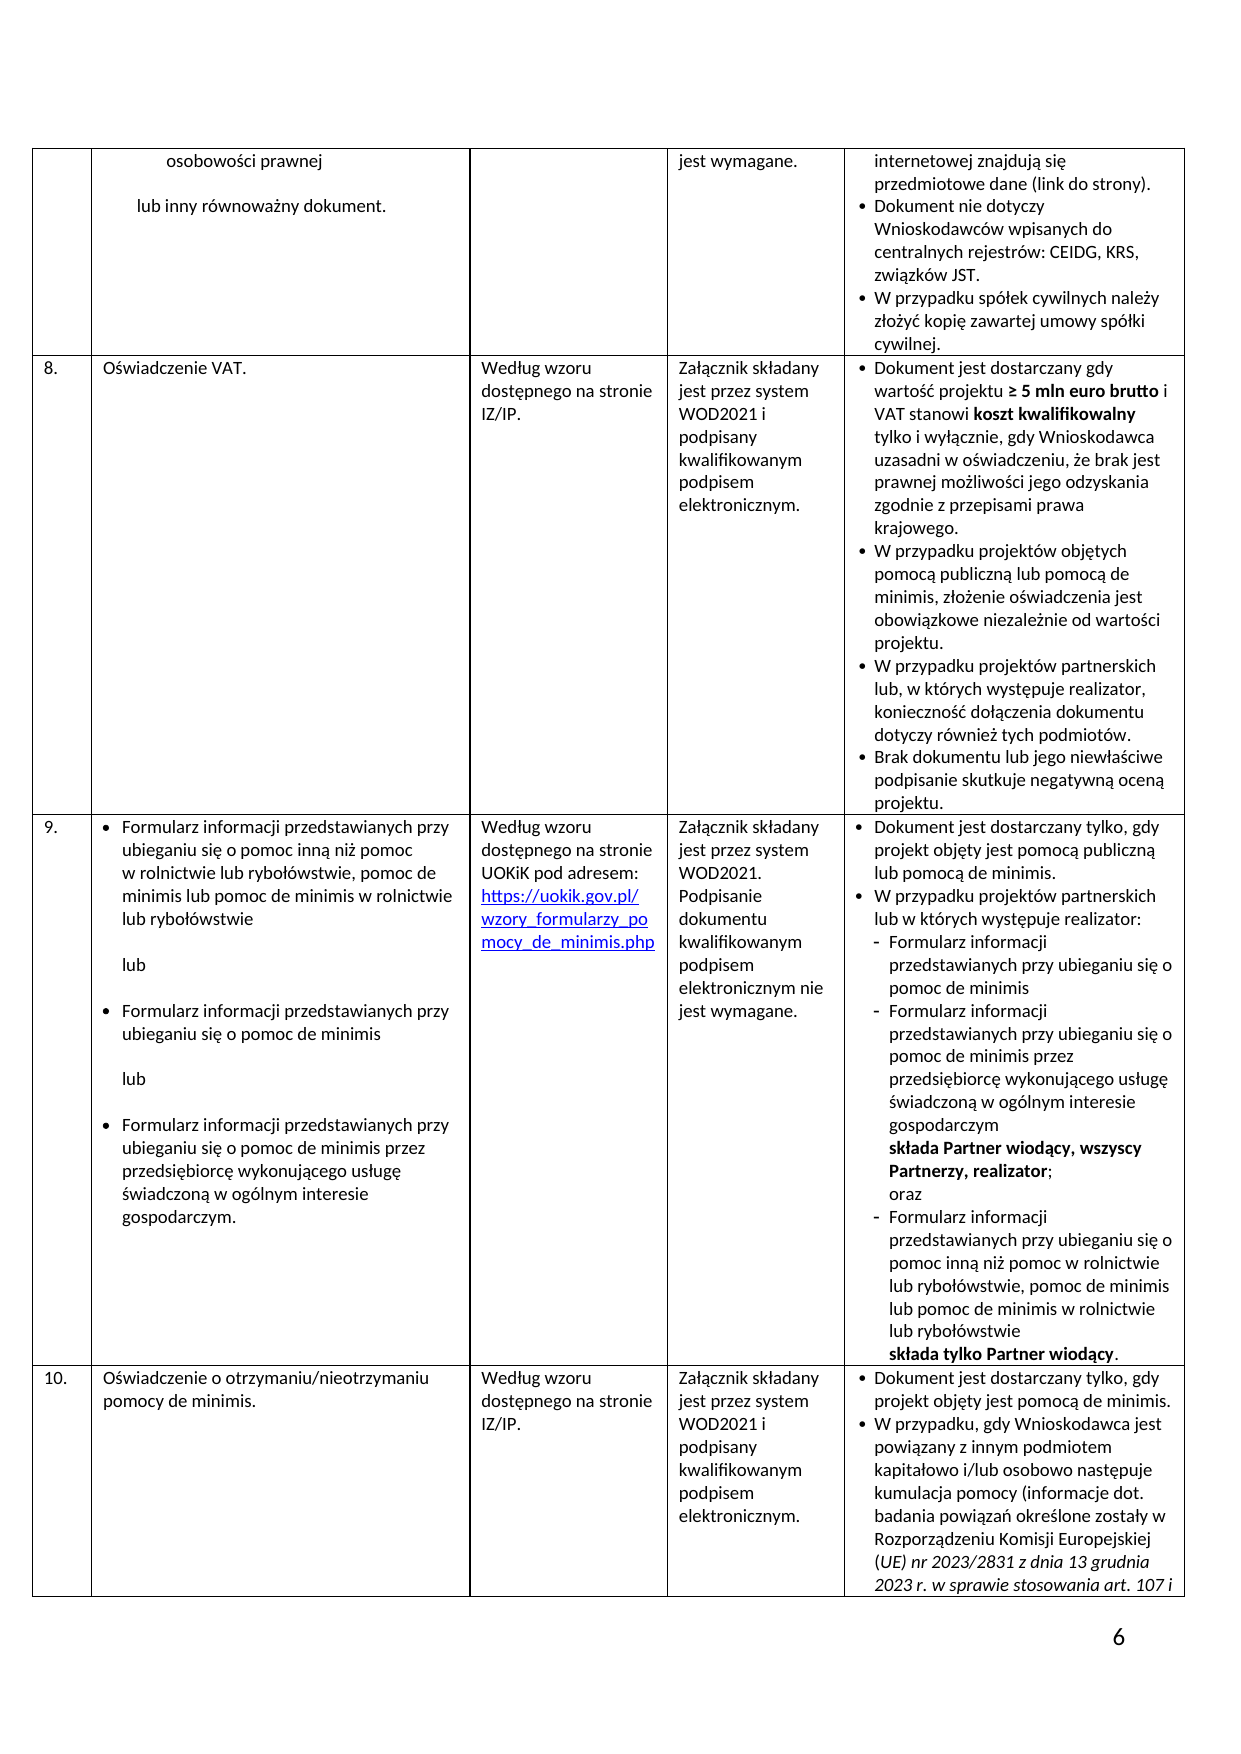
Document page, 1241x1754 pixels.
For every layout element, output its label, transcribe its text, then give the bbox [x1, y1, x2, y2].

table_cell Załącznik składany jest przez system WOD2021 i podpisany kwalifikowanym podpisem elektronicznym. [668, 356, 844, 814]
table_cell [668, 1366, 844, 1596]
table_cell Załącznik składany jest przez system WOD2021. Podpisanie dokumentu kwalifikowanym podpisem elektronicznym nie jest wymagane. [668, 815, 844, 1365]
table_cell Dokument jest dostarczany tylko, gdy projekt objęty jest pomocą publiczną lub pomocą de minimis. W przypadku projektów partnerskich lub w których występuje realizator: Formularz informacji przedstawianych przy ubieganiu się o pomoc de minimis Formularz informacji przedstawianych przy ubieganiu się o pomoc de minimis przez przedsiębiorcę wykonującego usługę świadczoną w ogólnym interesie gospodarczym składa Partner wiodący, wszyscy Partnerzy, realizator; oraz Formularz informacji przedstawianych przy ubieganiu się o pomoc inną niż pomoc w rolnictwie lub rybołówstwie, pomoc de minimis lub pomoc de minimis w rolnictwie lub rybołówstwie składa tylko Partner wiodący. [845, 815, 1184, 1365]
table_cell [845, 149, 1184, 355]
table_cell 10. [33, 1366, 91, 1596]
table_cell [92, 1366, 469, 1596]
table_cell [471, 149, 667, 355]
table_cell Według wzoru dostępnego na stronie IZ/IP. [471, 356, 667, 814]
table_cell Według wzoru dostępnego na stronie UOKiK pod adresem: https://uokik.gov.pl/wzory_formularzy_pomocy_de_minimis.php [471, 815, 667, 1365]
table_cell 7. [33, 149, 91, 355]
table_cell Formularz informacji przedstawianych przy ubieganiu się o pomoc inną niż pomoc w rolnictwie lub rybołówstwie, pomoc de minimis lub pomoc de minimis w rolnictwie lub rybołówstwie lub Formularz informacji przedstawianych przy ubieganiu się o pomoc de minimis lub Formularz informacji przedstawianych przy ubieganiu się o pomoc de minimis przez przedsiębiorcę wykonującego usługę świadczoną w ogólnym interesie gospodarczym. [92, 815, 469, 1365]
table_cell Dokument jest dostarczany gdy wartość projektu ≥ 5 mln euro brutto i VAT stanowi koszt kwalifikowalny tylko i wyłącznie, gdy Wnioskodawca uzasadni w oświadczeniu, że brak jest prawnej możliwości jego odzyskania zgodnie z przepisami prawa krajowego. W przypadku projektów objętych pomocą publiczną lub pomocą de minimis, złożenie oświadczenia jest obowiązkowe niezależnie od wartości projektu. W przypadku projektów partnerskich lub, w których występuje realizator, konieczność dołączenia dokumentu dotyczy również tych podmiotów. Brak dokumentu lub jego niewłaściwe podpisanie skutkuje negatywną oceną projektu. [845, 356, 1184, 814]
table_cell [845, 1366, 1184, 1596]
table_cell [471, 1366, 667, 1596]
table_cell Oświadczenie VAT. [92, 356, 469, 814]
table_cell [92, 149, 469, 355]
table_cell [668, 149, 844, 355]
table_cell 9. [33, 815, 91, 1365]
table_cell 8. [33, 356, 91, 814]
